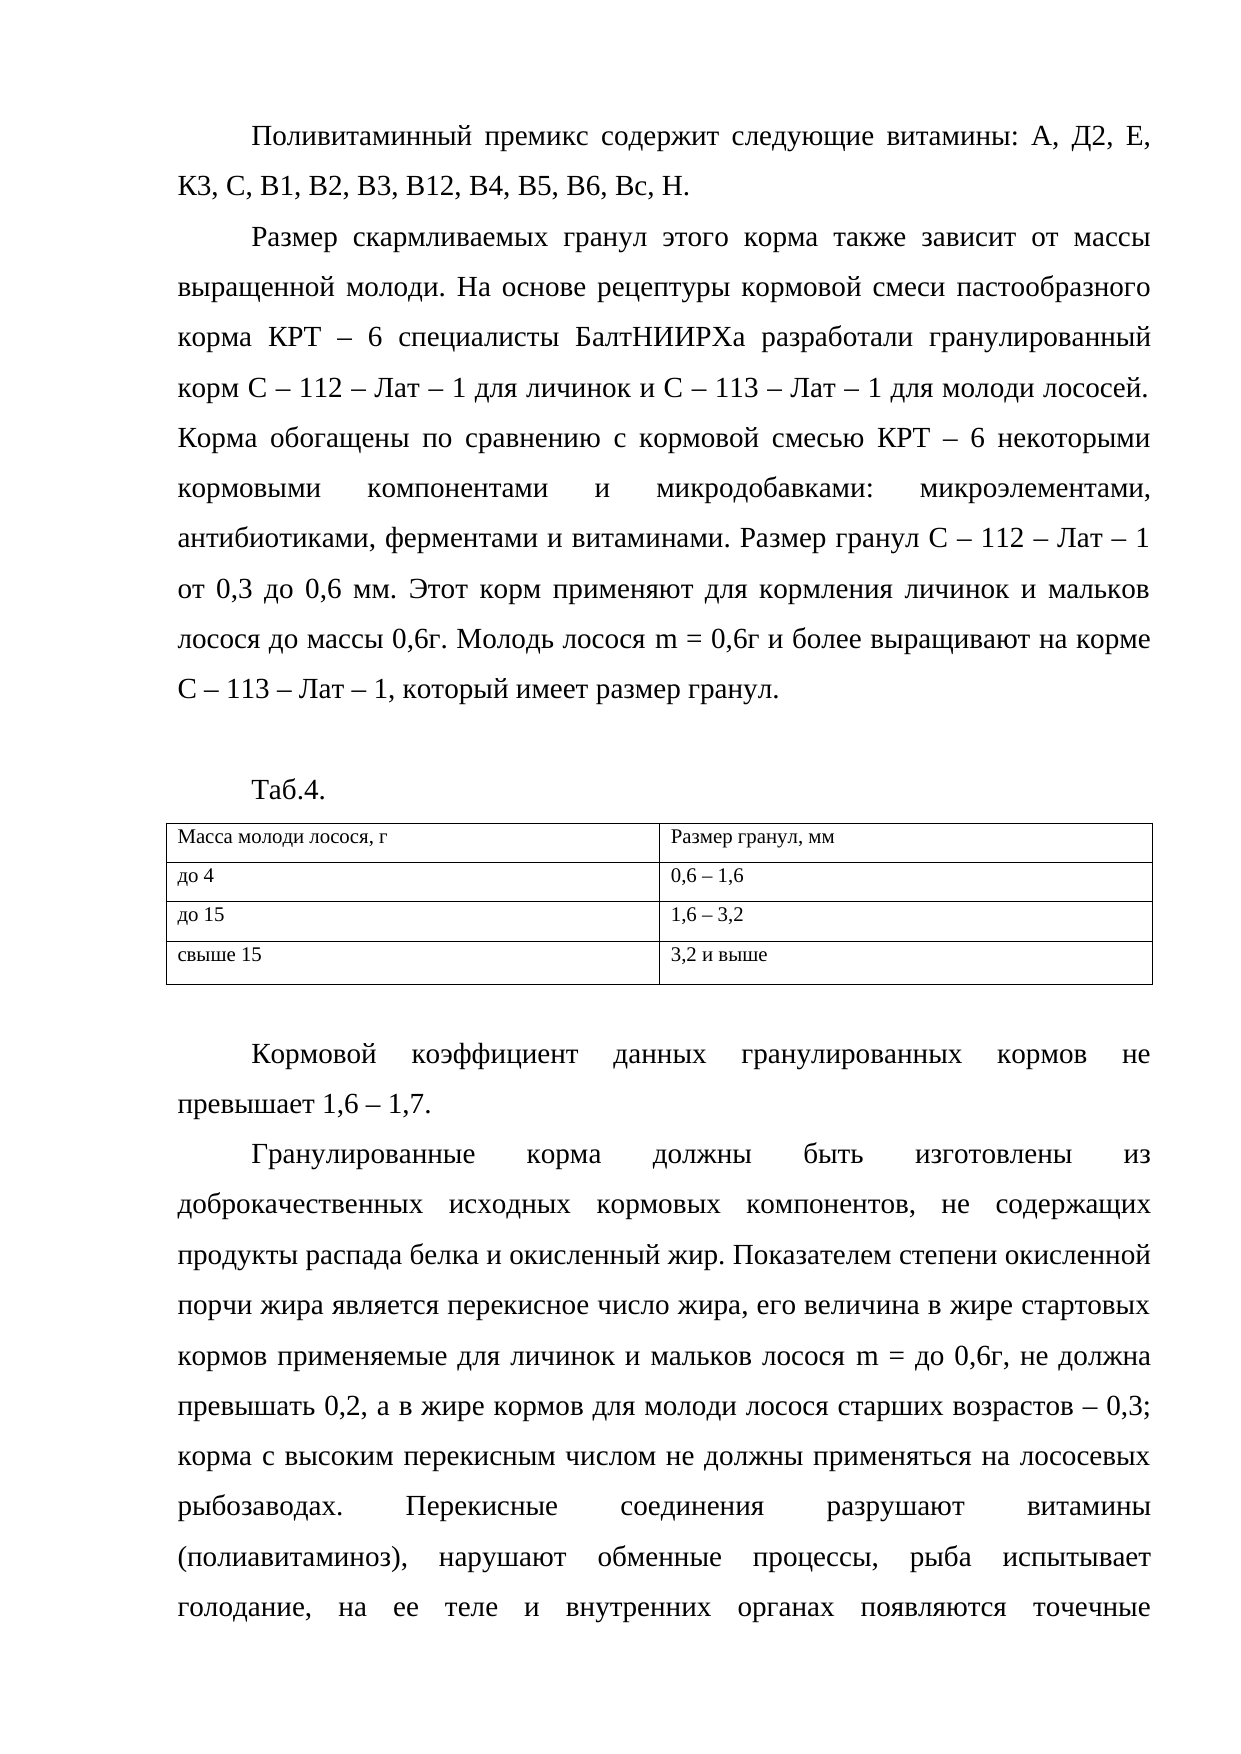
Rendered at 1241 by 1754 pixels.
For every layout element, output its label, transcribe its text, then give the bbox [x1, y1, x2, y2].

table_cell до 4 [167, 863, 659, 901]
table_cell 3,2 и выше [660, 942, 1152, 984]
text Поливитаминный премикс содержит следующие витамины: А, Д2, Е, К3, С, В1, В2, В3, В12, В4, В5, В6, Вс, Н. [177, 118, 1152, 202]
table_cell до 15 [167, 902, 659, 941]
table_cell свыше 15 [167, 942, 659, 984]
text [177, 1136, 1152, 1623]
table_cell 1,6 – 3,2 [660, 902, 1152, 941]
text Размер скармливаемых гранул этого корма также зависит от массы выращенной молоди. На основе рецептуры кормовой смеси пастообразного корма КРТ – 6 специалисты БалтНИИРХа разработали гранулированный корм С – 112 – Лат – 1 для личинок и С – 113 – Лат – 1 для молоди лососей. Корма обогащены по сравнению с кормовой смесью КРТ – 6 некоторыми кормовыми компонентами и микродобавками: микроэлементами, антибиотиками, ферментами и витаминами. Размер гранул С – 112 – Лат – 1 от 0,3 до 0,6 мм. Этот корм применяют для кормления личинок и мальков лосося до массы 0,6г. Молодь лосося m = 0,6г и более выращивают на корме С – 113 – Лат – 1, который имеет размер гранул. [177, 219, 1152, 705]
table_header Размер гранул, мм [660, 824, 1152, 862]
table_header Масса молоди лосося, г [167, 824, 659, 862]
text Таб.4. [177, 772, 1152, 806]
table_cell 0,6 – 1,6 [660, 863, 1152, 901]
text Кормовой коэффициент данных гранулированных кормов не превышает 1,6 – 1,7. [177, 1036, 1152, 1119]
